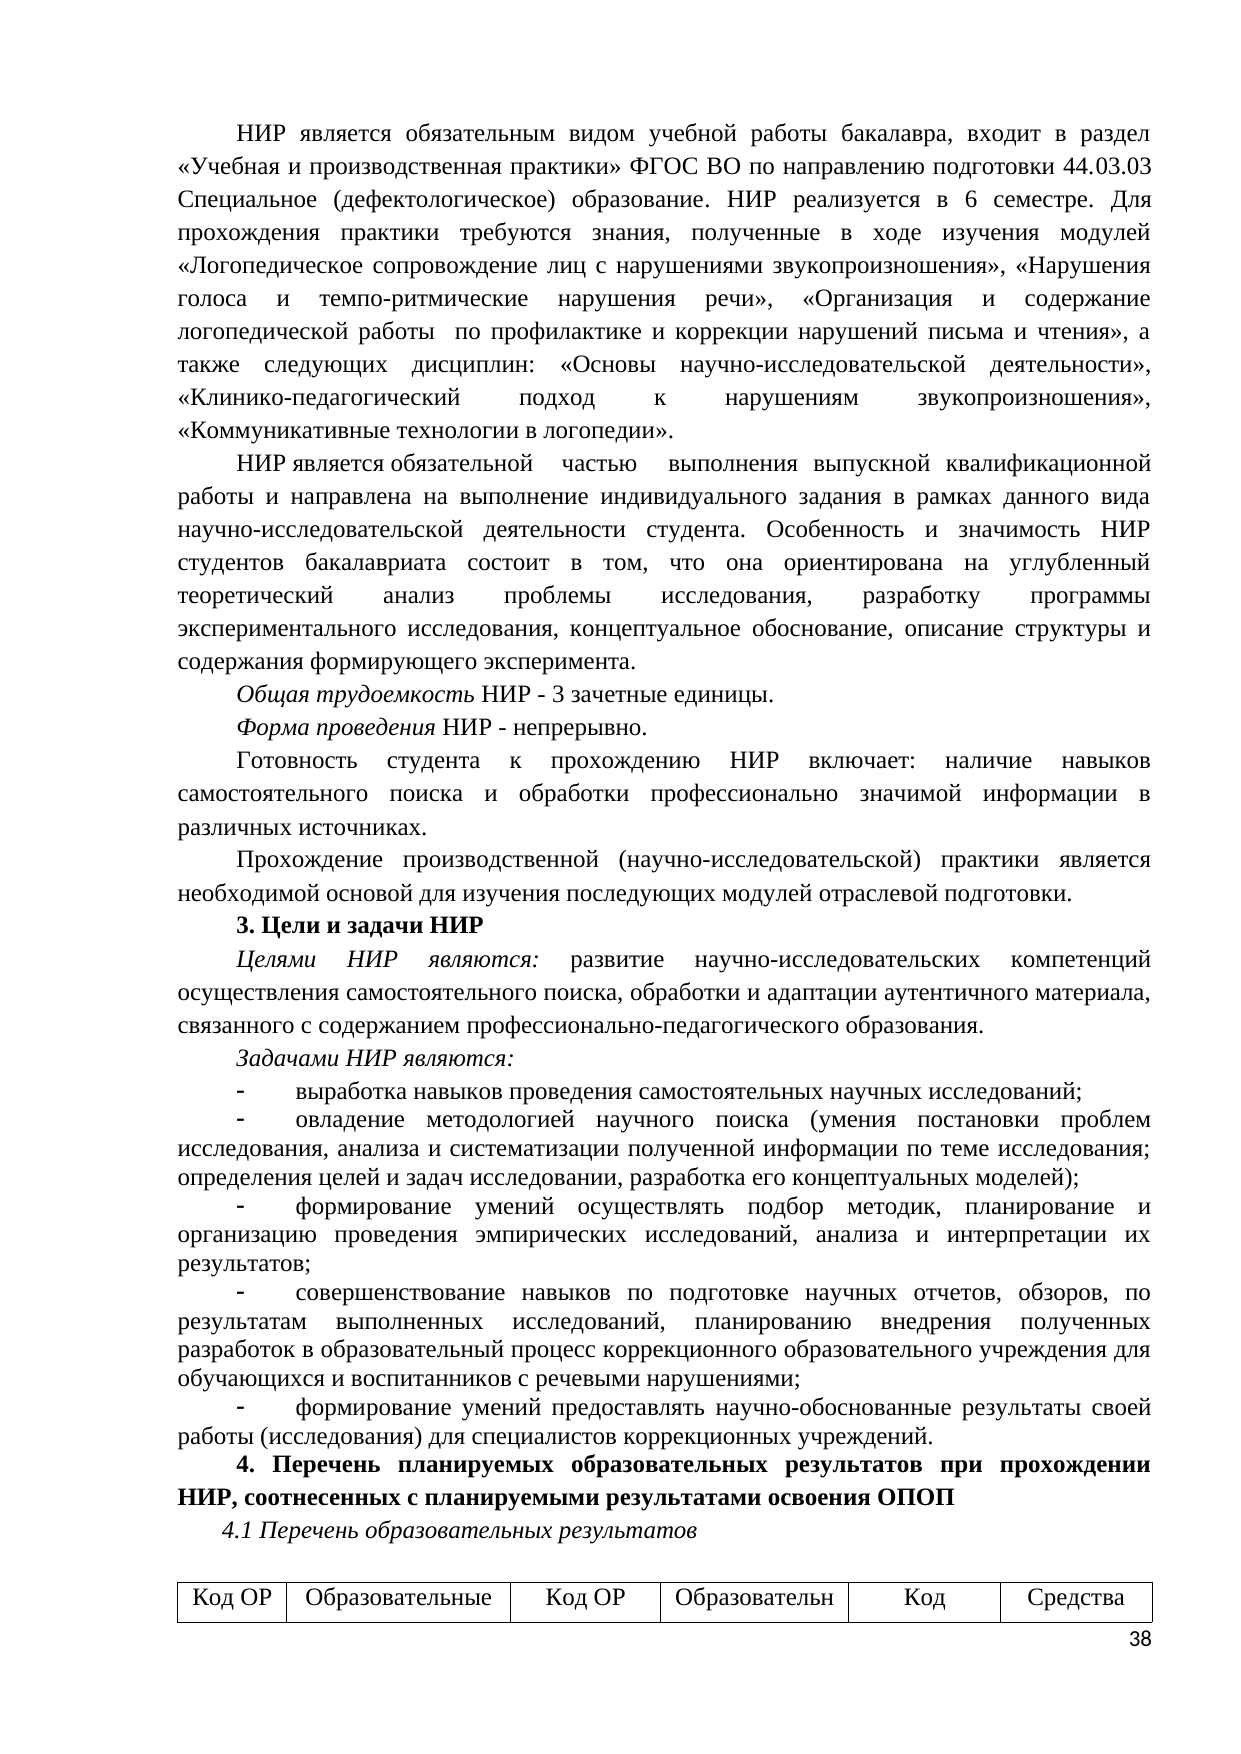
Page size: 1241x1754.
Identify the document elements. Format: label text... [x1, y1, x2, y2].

text НИР является обязательной частью выполнения выпускной квалификационной работы и направлена на выполнение индивидуального задания в рамках данного вида научно-исследовательской деятельности студента. Особенность и значимость НИР студентов бакалавриата состоит в том, что она ориентирована на углубленный теоретический анализ проблемы исследования, разработку программы экспериментального исследования, концептуальное обоснование, описание структуры и содержания формирующего эксперимента. [177, 448, 1152, 675]
text Готовность студента к прохождению НИР включает: наличие навыков самостоятельного поиска и обработки профессионально значимой информации в различных источниках. [177, 746, 1152, 840]
text Целями НИР являются: развитие научно-исследовательских компетенций осуществления самостоятельного поиска, обработки и адаптации аутентичного материала, связанного с содержанием профессионально-педагогического образования. [177, 944, 1152, 1038]
table_header Код ОР модуля [178, 1583, 286, 1622]
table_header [287, 1583, 510, 1622]
list формирование умений предоставлять научно-обоснованные результаты своей работы (исследования) для специалистов коррекционных учреждений. [177, 1392, 1152, 1449]
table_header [1001, 1583, 1152, 1622]
text Общая трудоемкость НИР - 3 зачетные единицы. [177, 679, 1152, 708]
list овладение методологией научного поиска (умения постановки проблем исследования, анализа и систематизации полученной информации по теме исследования; определения целей и задач исследовании, разработка его концептуальных моделей); [177, 1104, 1152, 1191]
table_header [661, 1583, 848, 1622]
text Задачами НИР являются: [177, 1043, 1152, 1071]
text НИР является обязательным видом учебной работы бакалавра, входит в раздел «Учебная и производственная практики» ФГОС ВО по направлению подготовки 44.03.03 Специальное (дефектологическое) образование. НИР реализуется в 6 семестре. Для прохождения практики требуются знания, полученные в ходе изучения модулей «Логопедическое сопровождение лиц с нарушениями звукопроизношения», «Нарушения голоса и темпо-ритмические нарушения речи», «Организация и содержание логопедической работы по профилактике и коррекции нарушений письма и чтения», а также следующих дисциплин: «Основы научно-исследовательской деятельности», «Клинико-педагогический подход к нарушениям звукопроизношения», «Коммуникативные технологии в логопедии». [177, 118, 1152, 444]
text 3. Цели и задачи НИР [177, 911, 1152, 939]
list формирование умений осуществлять подбор методик, планирование и организацию проведения эмпирических исследований, анализа и интерпретации их результатов; [177, 1191, 1152, 1277]
text Форма проведения НИР - непрерывно. [177, 712, 1152, 741]
list совершенствование навыков по подготовке научных отчетов, обзоров, по результатам выполненных исследований, планированию внедрения полученных разработок в образовательный процесс коррекционного образовательного учреждения для обучающихся и воспитанников с речевыми нарушениями; [177, 1277, 1152, 1392]
text 4.1 Перечень образовательных результатов [177, 1516, 1152, 1544]
text 4. Перечень планируемых образовательных результатов при прохождении НИР, соотнесенных с планируемыми результатами освоения ОПОП [177, 1449, 1152, 1511]
table_header Код ИДК [849, 1583, 1000, 1622]
table_header Код ОР практики [511, 1583, 660, 1622]
list выработка навыков проведения самостоятельных научных исследований; [177, 1076, 1152, 1104]
text Прохождение производственной (научно-исследовательской) практики является необходимой основой для изучения последующих модулей отраслевой подготовки. [177, 844, 1152, 906]
